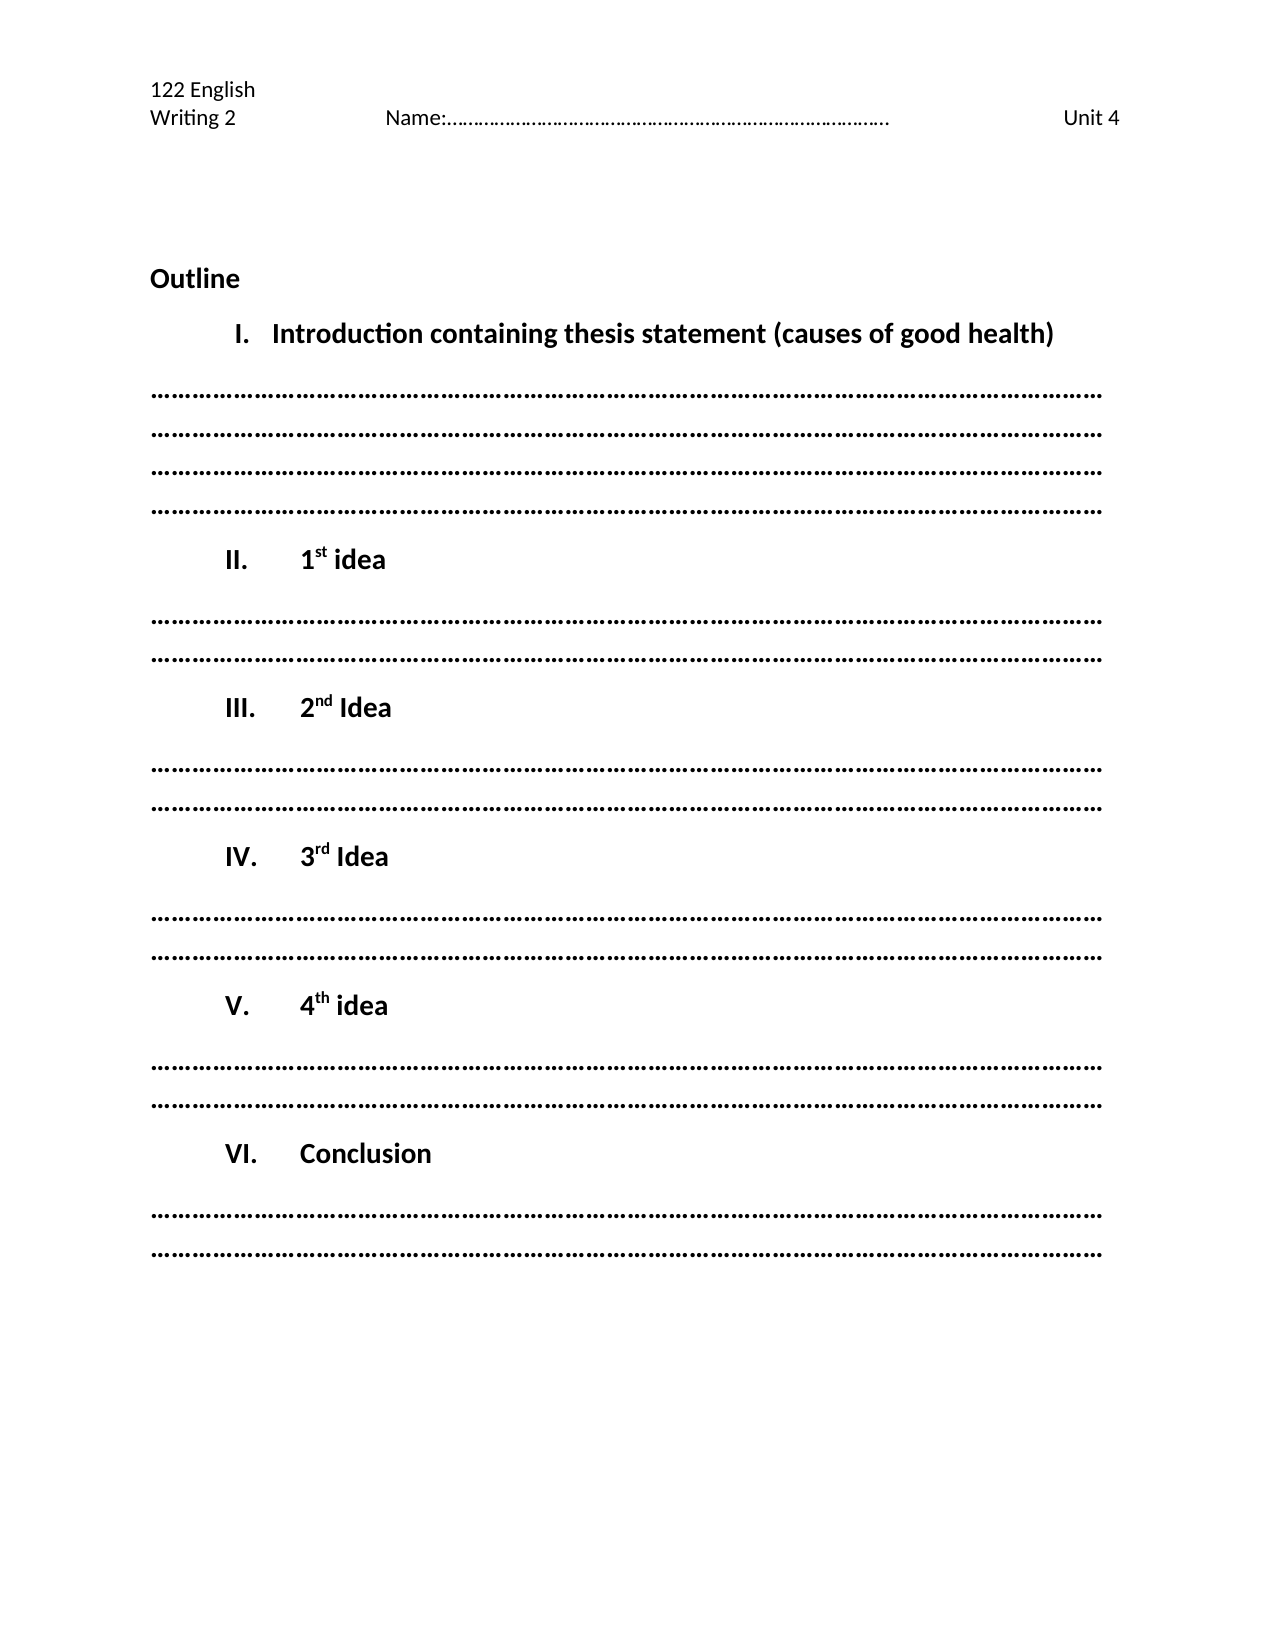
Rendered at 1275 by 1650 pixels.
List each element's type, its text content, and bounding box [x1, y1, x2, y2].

list 2nd Idea [225, 689, 1125, 725]
list 3rd Idea [225, 838, 1125, 874]
text …………………………………………………………………………………………………………………………………………………………………………………………………………………………………………………… [150, 1191, 1125, 1264]
list Conclusion [225, 1135, 1125, 1171]
text …………………………………………………………………………………………………………………………………………………………………………………………………………………………………………………… [150, 596, 1125, 670]
text …………………………………………………………………………………………………………………………………………………………………………………………………………………………………………………… [150, 744, 1125, 819]
text …………………………………………………………………………………………………………………………………………………………………………………………………………………………………………………… [150, 1042, 1125, 1116]
text Outline [150, 260, 1125, 296]
list 1st idea [225, 541, 1125, 576]
list Introduction containing thesis statement (causes of good health) [234, 315, 1125, 351]
text …………………………………………………………………………………………………………………………………………………………………………………………………………………………………………………… [150, 893, 1125, 967]
text ………………………………………………………………………………………………………………………………………………………………………………………………………………………………………………………………………………………………………………………………………………………………………………………………………………………………………………………………………………………………………… [150, 370, 1125, 521]
list 4th idea [225, 987, 1125, 1022]
